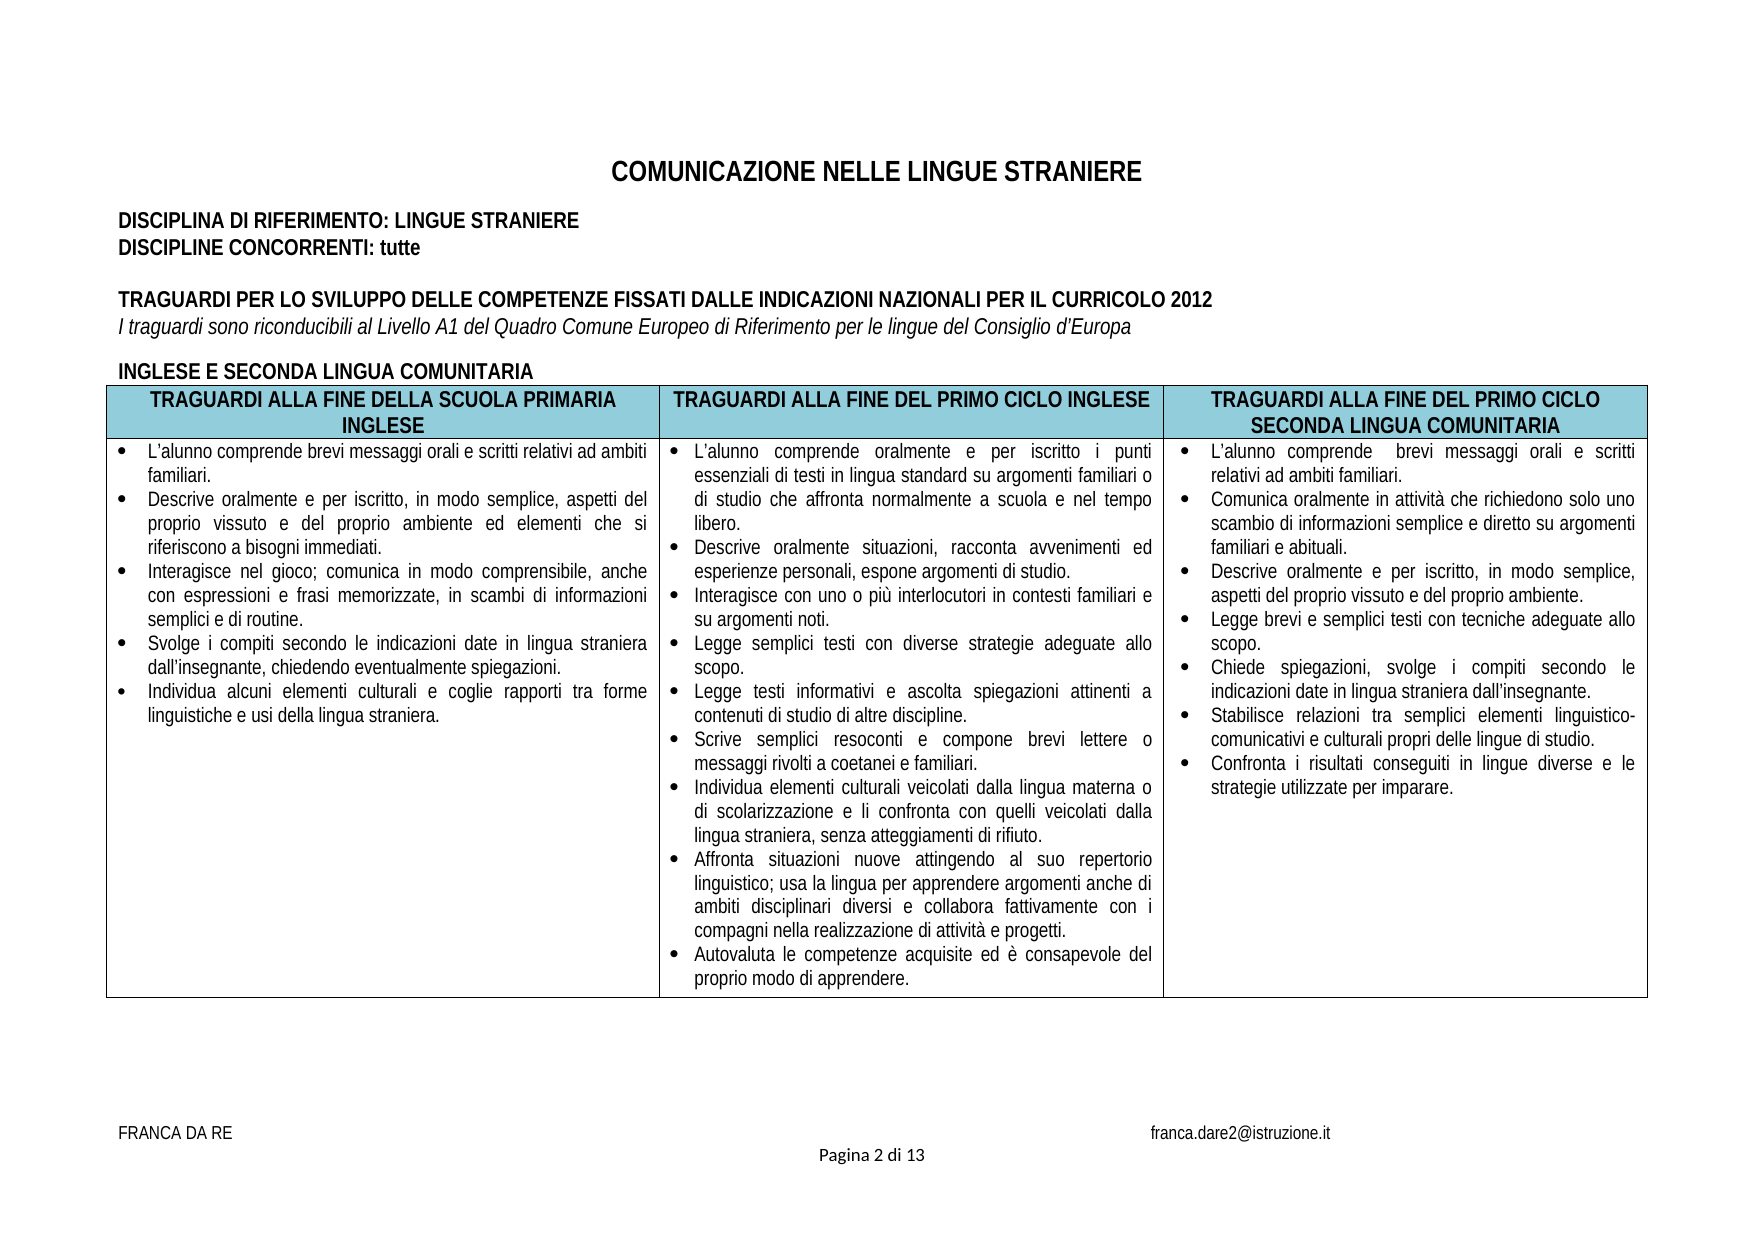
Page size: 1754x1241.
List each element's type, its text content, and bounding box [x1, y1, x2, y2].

text INGLESE E SECONDA LINGUA COMUNITARIA [118, 358, 1636, 384]
text I traguardi sono riconducibili al Livello A1 del Quadro Comune Europeo di Riferimento per le lingue del Consiglio d’Europa [118, 313, 1636, 339]
text DISCIPLINE CONCORRENTI: tutte [118, 233, 1636, 260]
text TRAGUARDI PER LO SVILUPPO DELLE COMPETENZE FISSATI DALLE INDICAZIONI NAZIONALI PER IL CURRICOLO 2012 [118, 286, 1636, 313]
table_cell L’alunno comprende oralmente e per iscritto i punti essenziali di testi in lingua standard su argomenti familiari o di studio che affronta normalmente a scuola e nel tempo libero. Descrive oralmente situazioni, racconta avvenimenti ed esperienze personali, espone argomenti di studio. Interagisce con uno o più interlocutori in contesti familiari e su argomenti noti. Legge semplici testi con diverse strategie adeguate allo scopo. Legge testi informativi e ascolta spiegazioni attinenti a contenuti di studio di altre discipline. Scrive semplici resoconti e compone brevi lettere o messaggi rivolti a coetanei e familiari. Individua elementi culturali veicolati dalla lingua materna o di scolarizzazione e li confronta con quelli veicolati dalla lingua straniera, senza atteggiamenti di rifiuto. Affronta situazioni nuove attingendo al suo repertorio linguistico; usa la lingua per apprendere argomenti anche di ambiti disciplinari diversi e collabora fattivamente con i compagni nella realizzazione di attività e progetti. Autovaluta le competenze acquisite ed è consapevole del proprio modo di apprendere. [660, 439, 1163, 997]
text DISCIPLINA DI RIFERIMENTO: LINGUE STRANIERE [118, 207, 1636, 233]
table_header TRAGUARDI ALLA FINE DELLA SCUOLA PRIMARIA INGLESE [107, 386, 659, 438]
text COMUNICAZIONE NELLE LINGUE STRANIERE [118, 154, 1636, 188]
table_header TRAGUARDI ALLA FINE DEL PRIMO CICLO SECONDA LINGUA COMUNITARIA [1164, 386, 1647, 438]
table_header TRAGUARDI ALLA FINE DEL PRIMO CICLO INGLESE [660, 386, 1163, 438]
table_cell L’alunno comprende brevi messaggi orali e scritti relativi ad ambiti familiari. Comunica oralmente in attività che richiedono solo uno scambio di informazioni semplice e diretto su argomenti familiari e abituali. Descrive oralmente e per iscritto, in modo semplice, aspetti del proprio vissuto e del proprio ambiente. Legge brevi e semplici testi con tecniche adeguate allo scopo. Chiede spiegazioni, svolge i compiti secondo le indicazioni date in lingua straniera dall’insegnante. Stabilisce relazioni tra semplici elementi linguistico-comunicativi e culturali propri delle lingue di studio. Confronta i risultati conseguiti in lingue diverse e le strategie utilizzate per imparare. [1164, 439, 1647, 997]
table_cell L’alunno comprende brevi messaggi orali e scritti relativi ad ambiti familiari. Descrive oralmente e per iscritto, in modo semplice, aspetti del proprio vissuto e del proprio ambiente ed elementi che si riferiscono a bisogni immediati. Interagisce nel gioco; comunica in modo comprensibile, anche con espressioni e frasi memorizzate, in scambi di informazioni semplici e di routine. Svolge i compiti secondo le indicazioni date in lingua straniera dall’insegnante, chiedendo eventualmente spiegazioni. Individua alcuni elementi culturali e coglie rapporti tra forme linguistiche e usi della lingua straniera. [107, 439, 659, 997]
